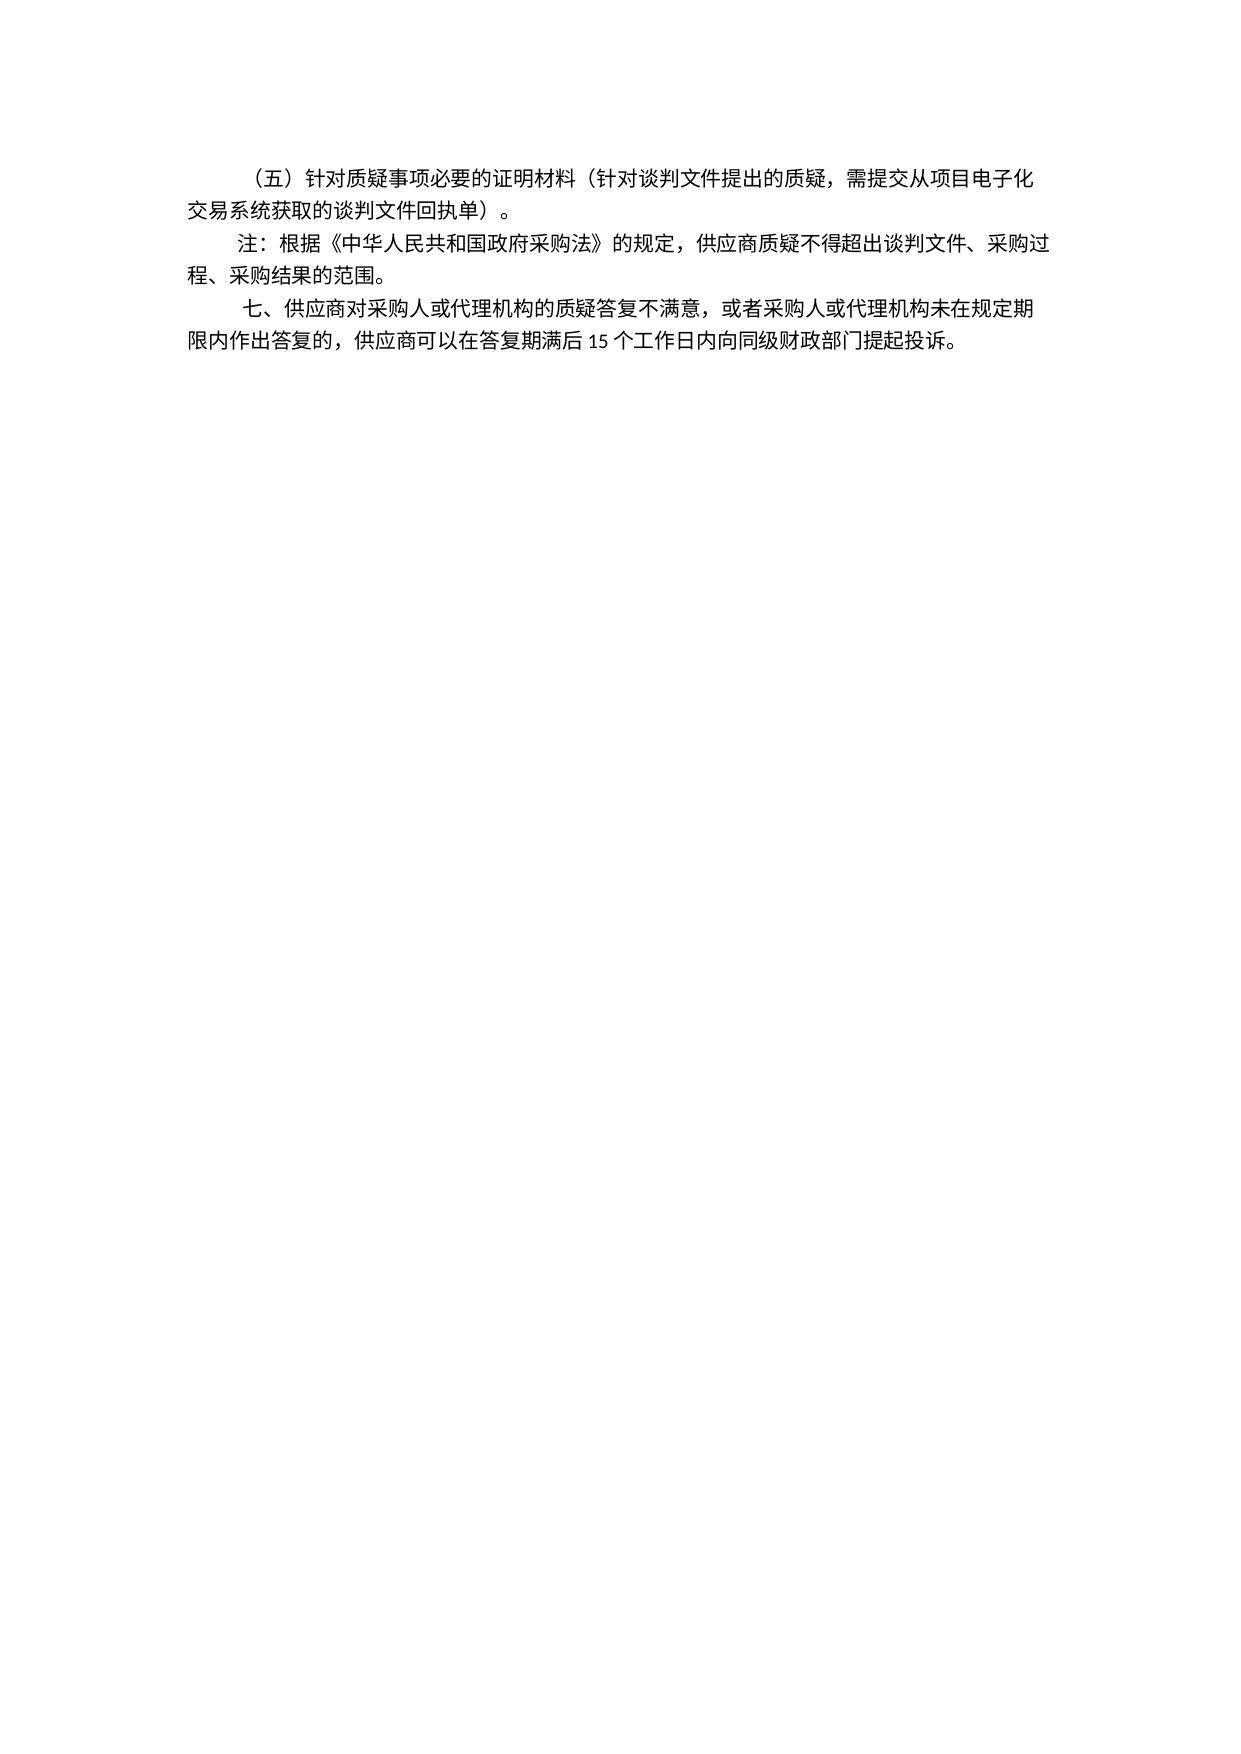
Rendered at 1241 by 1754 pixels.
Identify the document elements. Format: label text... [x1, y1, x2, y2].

text 七、供应商对采购人或代理机构的质疑答复不满意，或者采购人或代理机构未在规定期限内作出答复的，供应商可以在答复期满后15个工作日内向同级财政部门提起投诉。 [187, 292, 1053, 357]
text 注：根据《中华人民共和国政府采购法》的规定，供应商质疑不得超出谈判文件、采购过程、采购结果的范围。 [187, 227, 1053, 292]
text （五）针对质疑事项必要的证明材料（针对谈判文件提出的质疑，需提交从项目电子化交易系统获取的谈判文件回执单）。 [187, 162, 1053, 227]
